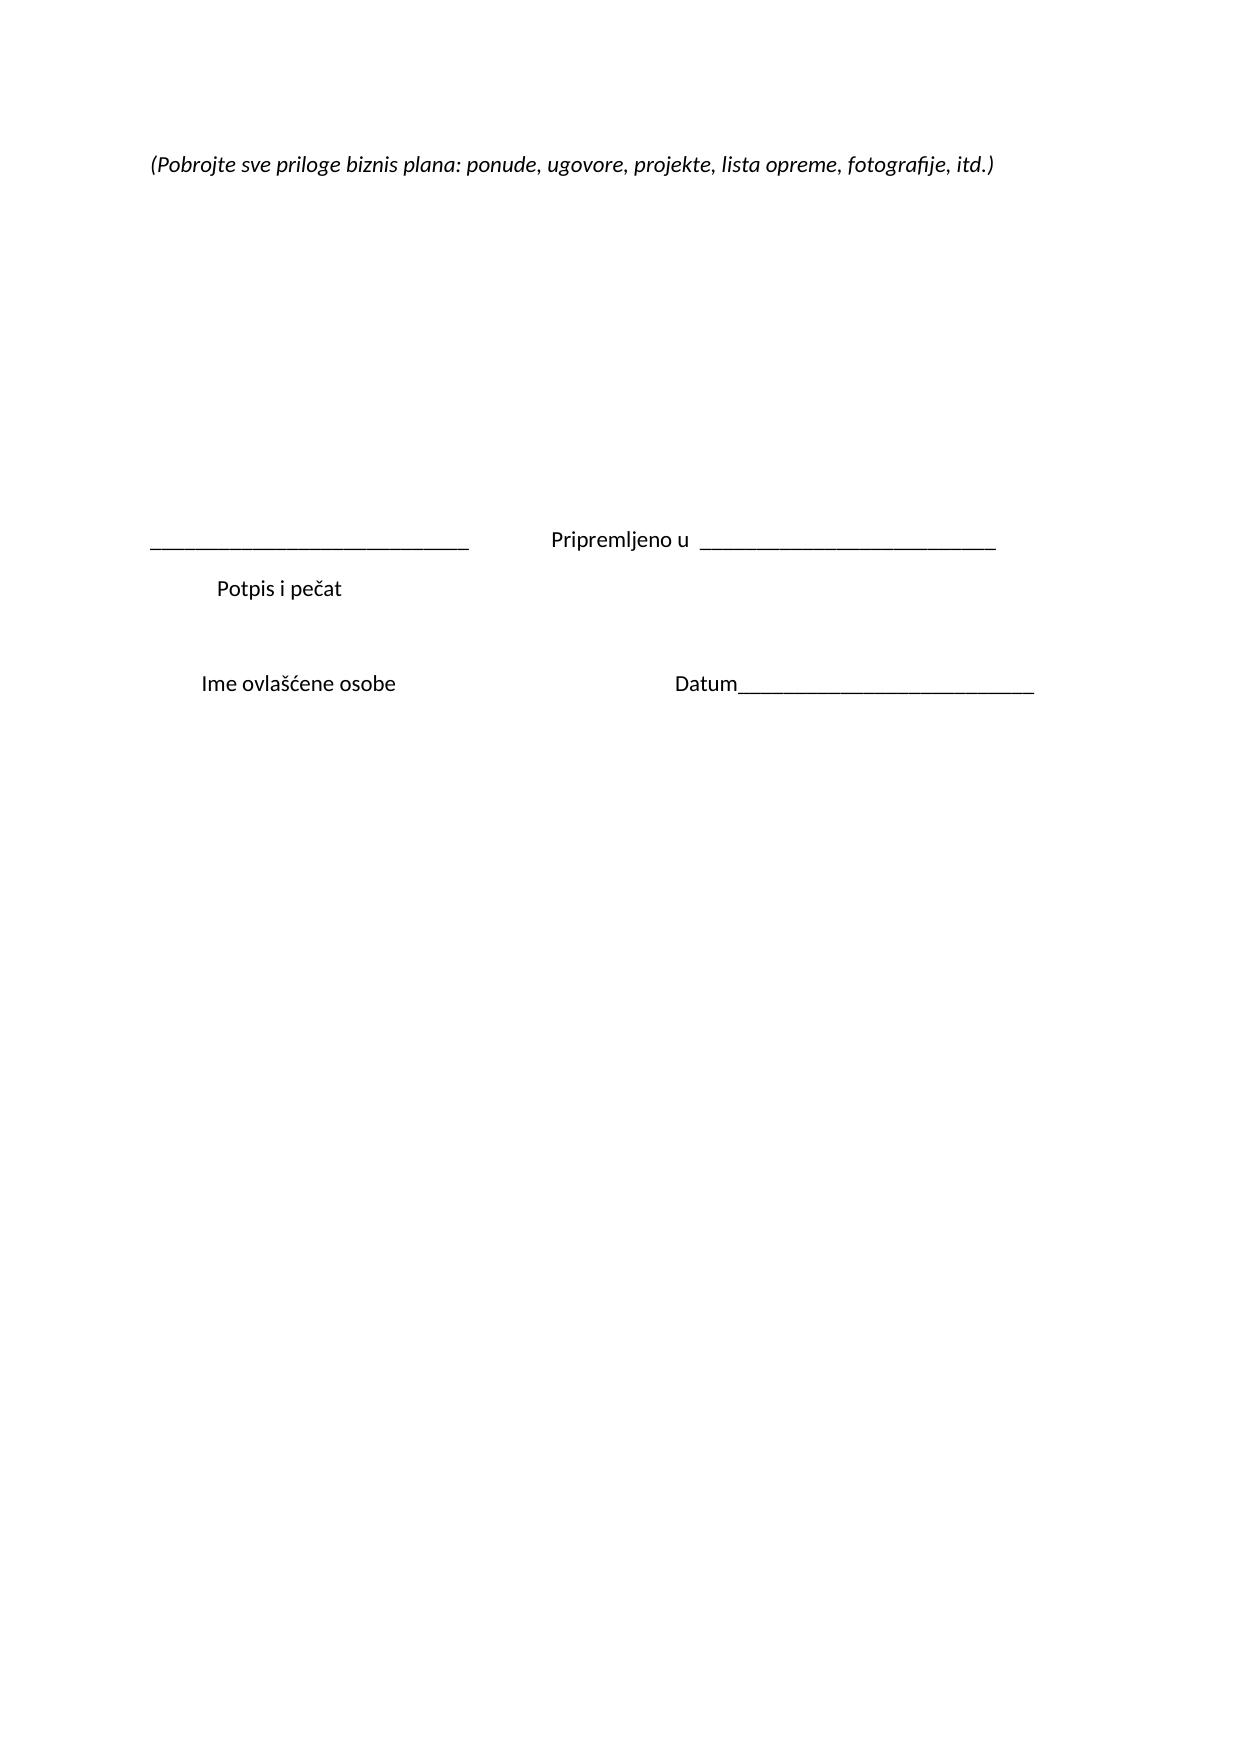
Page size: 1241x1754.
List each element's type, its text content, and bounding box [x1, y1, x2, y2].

text Potpis i pečat [150, 574, 1090, 602]
text ____________________________ Pripremljeno u __________________________ [150, 525, 1090, 553]
text Ime ovlašćene osobe Datum__________________________ [150, 669, 1090, 698]
text (Pobrojte sve priloge biznis plana: ponude, ugovore, projekte, lista opreme, fotografije, itd.) [150, 150, 1090, 178]
